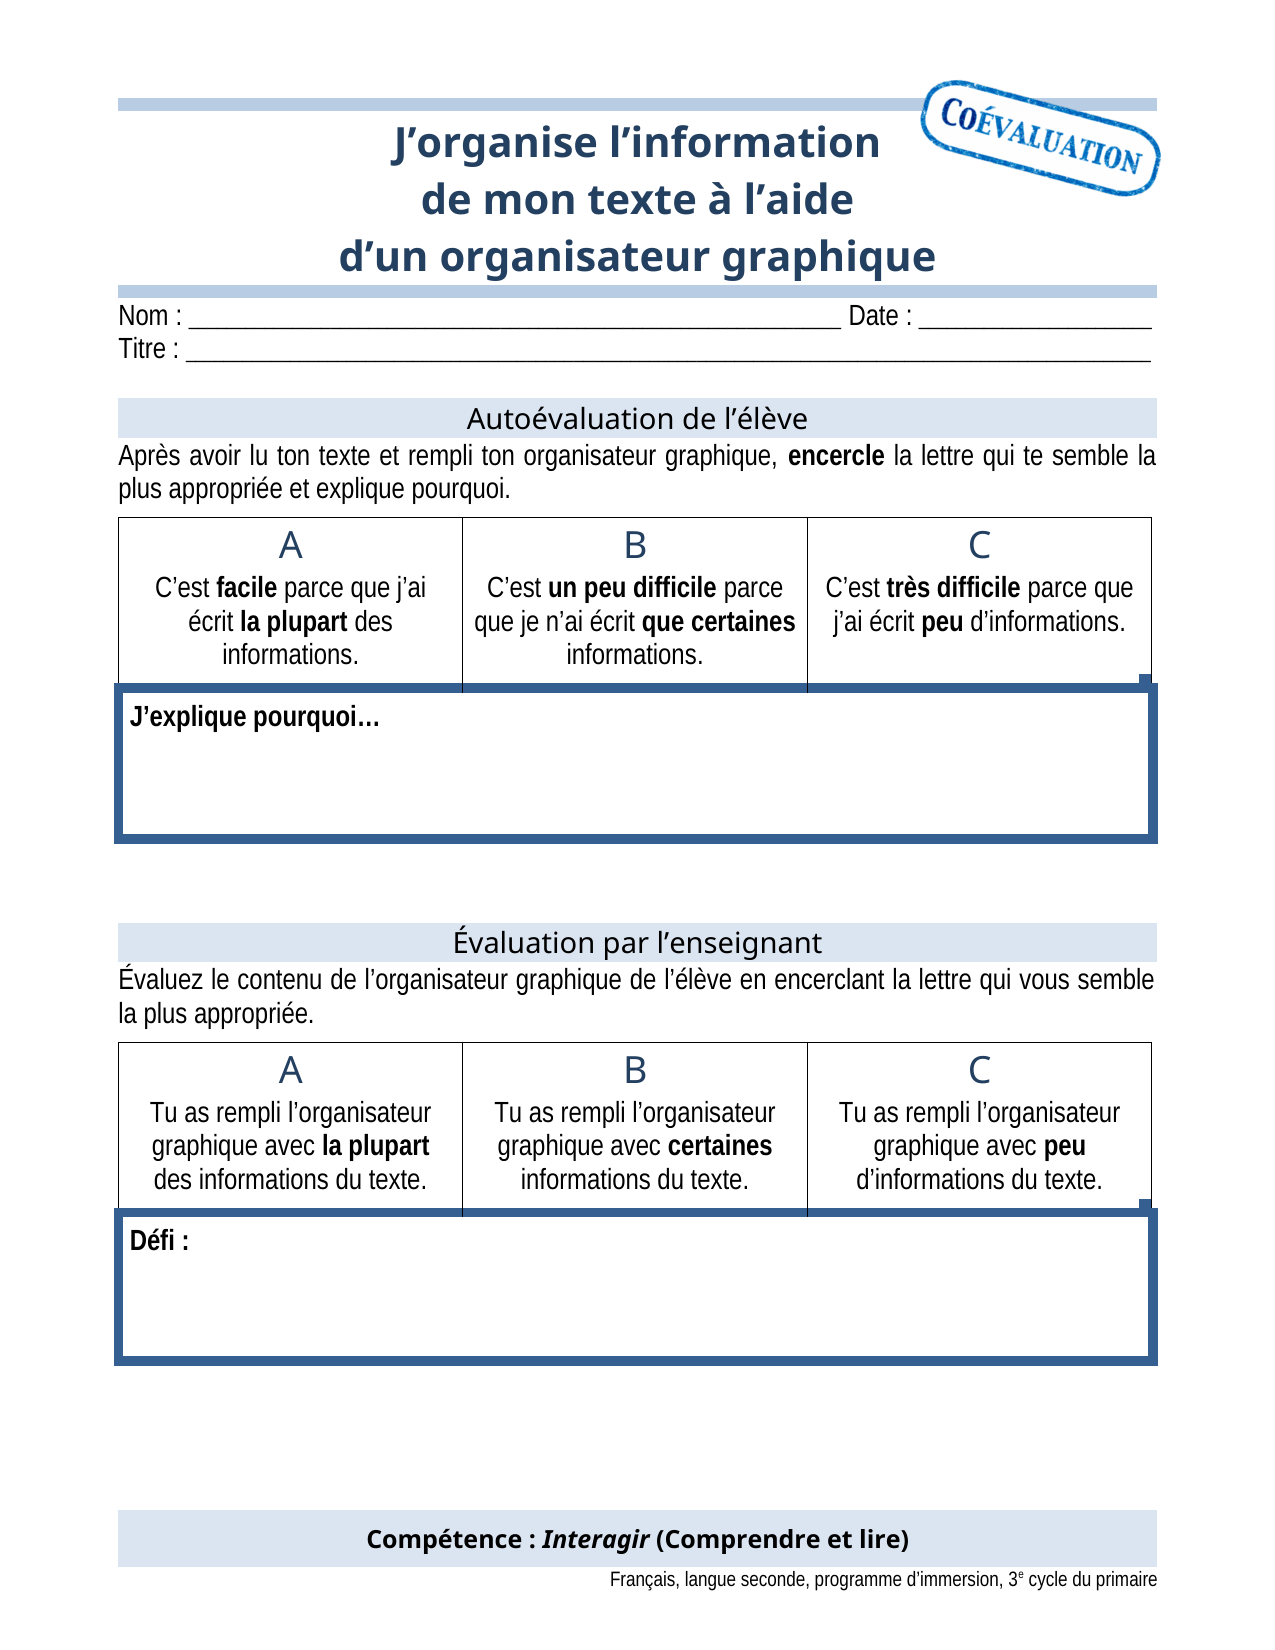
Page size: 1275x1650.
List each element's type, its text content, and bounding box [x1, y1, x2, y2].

text Après avoir lu ton texte et rempli ton organisateur graphique, encercle la lettre qui te semble la plus appropriée et explique pourquoi. [118, 438, 1157, 505]
picture [917, 61, 1164, 215]
table_cell C’est un peu difficile parce que je n’ai écrit que certaines informations. [463, 570, 807, 683]
table_cell C’est très difficile parce que j’ai écrit peu d’informations. [808, 570, 1151, 683]
table_cell J’explique pourquoi… [123, 693, 1148, 834]
text Titre : [118, 331, 1157, 365]
text Autoévaluation de l’élève [118, 398, 1157, 438]
table_cell C’est facile parce que j’ai écrit la plupart des informations. [119, 570, 462, 683]
table_cell Tu as rempli l’organisateur graphique avec certaines informations du texte. [463, 1095, 807, 1208]
text J’organise l’information de mon texte à l’aide d’un organisateur graphique [118, 111, 1157, 285]
text Évaluez le contenu de l’organisateur graphique de l’élève en encerclant la lettre qui vous semble la plus appropriée. [118, 962, 1157, 1029]
text Évaluation par l’enseignant [118, 923, 1157, 962]
table_header C [808, 518, 1151, 569]
text Nom : Date : [118, 298, 1157, 331]
table_cell Tu as rempli l’organisateur graphique avec peu d’informations du texte. [808, 1095, 1151, 1208]
table_header B [463, 1043, 807, 1094]
table_cell Défi : [123, 1217, 1148, 1356]
table_cell Tu as rempli l’organisateur graphique avec la plupart des informations du texte. [119, 1095, 462, 1208]
table_header C [808, 1043, 1151, 1094]
table_header B [463, 518, 807, 569]
table_header A [119, 518, 462, 569]
table_header A [119, 1043, 462, 1094]
